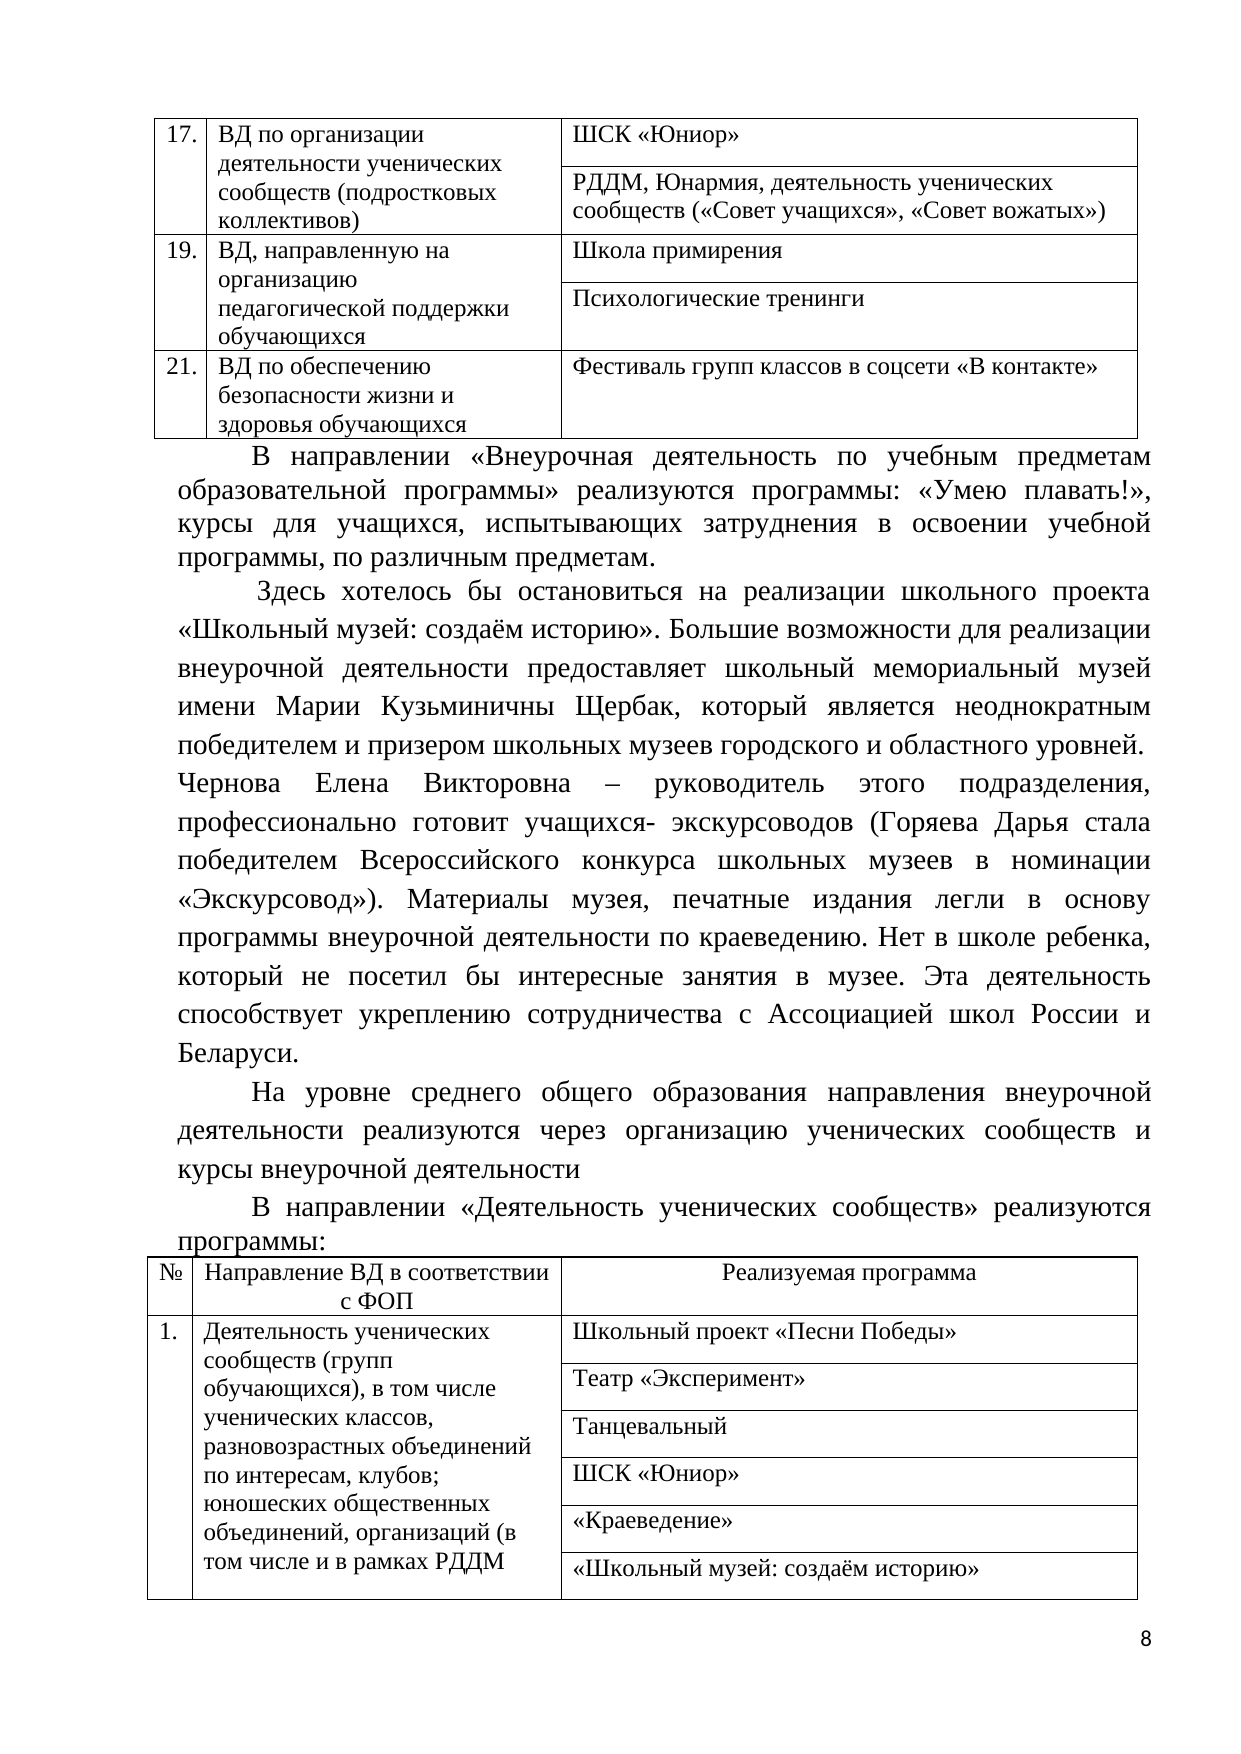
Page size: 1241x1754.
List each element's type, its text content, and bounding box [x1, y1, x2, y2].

table_cell «Краеведение» [562, 1506, 1137, 1552]
table_cell ВД по обеспечению безопасности жизни и здоровья обучающихся [207, 351, 561, 437]
text В направлении «Внеурочная деятельность по учебным предметам образовательной программы» реализуются программы: «Умею плавать!», курсы для учащихся, испытывающих затруднения в освоении учебной программы, по различным предметам. [177, 438, 1152, 573]
text Здесь хотелось бы остановиться на реализации школьного проекта «Школьный музей: создаём историю». Большие возможности для реализации внеурочной деятельности предоставляет школьный мемориальный музей имени Марии Кузьминичны Щербак, который является неоднократным победителем и призером школьных музеев городского и областного уровней. [177, 573, 1152, 760]
table_cell «Школьный музей: создаём историю» [562, 1553, 1137, 1599]
table_cell Танцевальный [562, 1411, 1137, 1457]
table_header Реализуемая программа [562, 1258, 1137, 1315]
table_cell Школа примирения [562, 235, 1137, 282]
table_cell Театр «Эксперимент» [562, 1364, 1137, 1410]
table_cell РДДМ, Юнармия, деятельность ученических сообществ («Совет учащихся», «Совет вожатых») [562, 167, 1137, 234]
table_header № [148, 1258, 192, 1315]
table_cell [155, 235, 206, 350]
table_cell Деятельность ученических сообществ (групп обучающихся), в том числе ученических классов, разновозрастных объединений по интересам, клубов; юношеских общественных объединений, организаций (в том числе и в рамках РДДМ «Движение Первых») [193, 1316, 561, 1599]
table_header Направление ВД в соответствии с ФОП [193, 1258, 561, 1315]
text На уровне среднего общего образования направления внеурочной деятельности реализуются через организацию ученических сообществ и курсы внеурочной деятельности [177, 1074, 1152, 1184]
table_cell [155, 351, 206, 437]
table_cell ШСК «Юниор» [562, 1458, 1137, 1504]
text Чернова Елена Викторовна – руководитель этого подразделения, профессионально готовит учащихся- экскурсоводов (Горяева Дарья стала победителем Всероссийского конкурса школьных музеев в номинации «Экскурсовод»). Материалы музея, печатные издания легли в основу программы внеурочной деятельности по краеведению. Нет в школе ребенка, который не посетил бы интересные занятия в музее. Эта деятельность способствует укреплению сотрудничества с Ассоциацией школ России и Беларуси. [177, 765, 1152, 1069]
table_cell ВД, направленную на организацию педагогической поддержки обучающихся [207, 235, 561, 350]
table_cell [148, 1316, 192, 1599]
text В направлении «Деятельность ученических сообществ» реализуются программы: [177, 1189, 1152, 1256]
table_cell Психологические тренинги [562, 283, 1137, 350]
table_cell Фестиваль групп классов в соцсети «В контакте» [562, 351, 1137, 437]
table_cell ВД по организации деятельности ученических сообществ (подростковых коллективов) [207, 119, 561, 234]
table_cell [155, 119, 206, 234]
table_cell Школьный проект «Песни Победы» [562, 1316, 1137, 1362]
table_cell ШСК «Юниор» [562, 119, 1137, 166]
